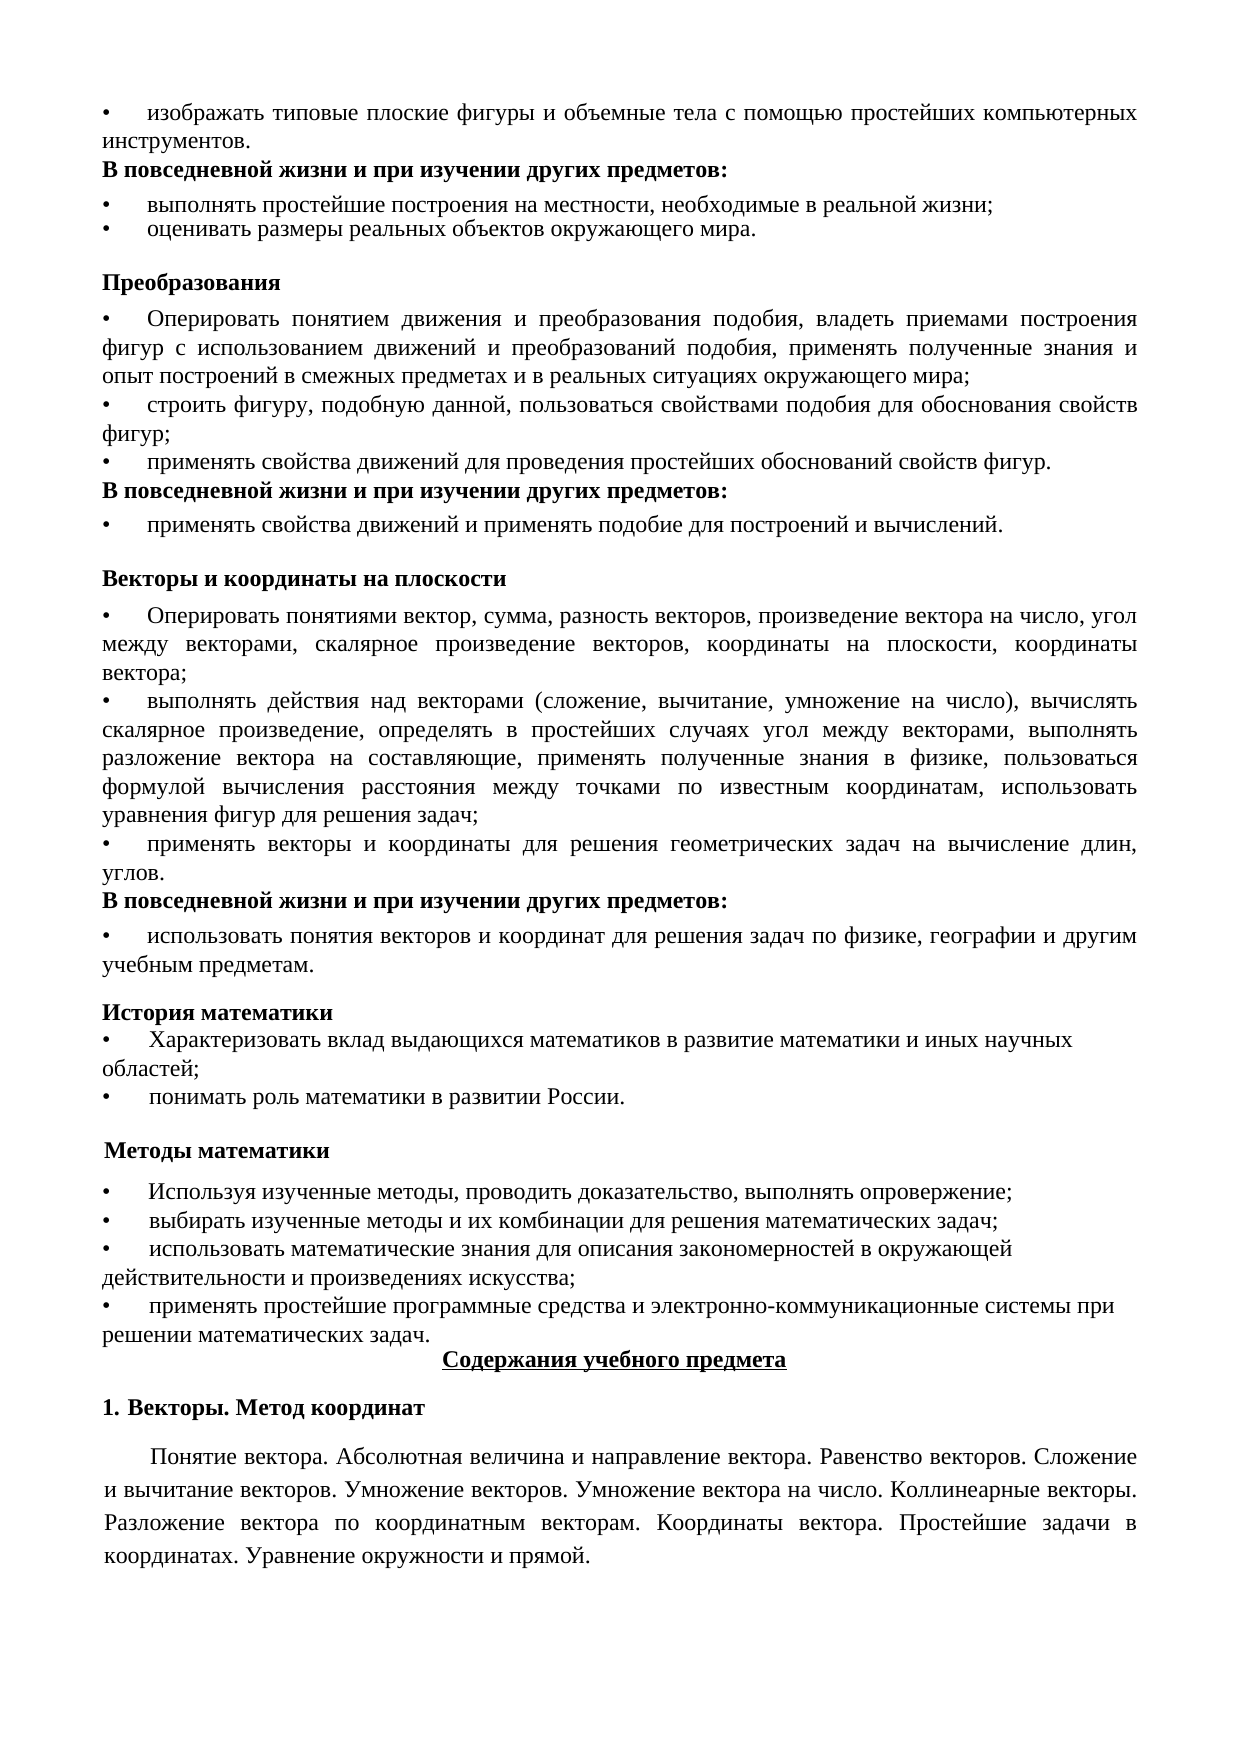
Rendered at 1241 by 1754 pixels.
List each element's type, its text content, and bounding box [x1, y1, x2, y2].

list использовать понятия векторов и координат для решения задач по физике, географии и другим учебным предметам. [102, 920, 1139, 978]
list применять векторы и координаты для решения геометрических задач на вычисление длин, углов. [102, 828, 1139, 886]
text История математики [102, 1001, 1141, 1025]
text Понятие вектора. Абсолютная величина и направление вектора. Равенство векторов. Сложение и вычитание векторов. Умножение векторов. Умножение вектора на число. Коллинеарные векторы. Разложение вектора по координатным векторам. Координаты вектора. Простейшие задачи в координатах. Уравнение окружности и прямой. [104, 1438, 1139, 1570]
list выбирать изученные методы и их комбинации для решения математических задач; [102, 1205, 1141, 1234]
text Содержания учебного предмета [102, 1348, 1126, 1372]
list изображать типовые плоские фигуры и объемные тела с помощью простейших компьютерных инструментов. [102, 97, 1139, 154]
list Оперировать понятием движения и преобразования подобия, владеть приемами построения фигур с использованием движений и преобразований подобия, применять полученные знания и опыт построений в смежных предметах и в реальных ситуациях окружающего мира; [102, 304, 1139, 389]
list Оперировать понятиями вектор, сумма, разность векторов, произведение вектора на число, угол между векторами, скалярное произведение векторов, координаты на плоскости, координаты вектора; [102, 600, 1139, 686]
list Векторы. Метод координат [102, 1396, 1141, 1420]
list Используя изученные методы, проводить доказательство, выполнять опровержение; [102, 1177, 1141, 1205]
list выполнять простейшие построения на местности, необходимые в реальной жизни; [102, 193, 1141, 217]
text В повседневной жизни и при изучении других предметов: [102, 475, 1141, 504]
text В повседневной жизни и при изучении других предметов: [102, 886, 1141, 914]
list понимать роль математики в развитии России. [102, 1082, 1141, 1110]
text Векторы и координаты на плоскости [102, 568, 1141, 592]
list применять свойства движений и применять подобие для построений и вычислений. [102, 514, 1141, 538]
list использовать математические знания для описания закономерностей в окружающей действительности и произведениях искусства; [102, 1234, 1118, 1291]
list оценивать размеры реальных объектов окружающего мира. [102, 217, 1141, 241]
list выполнять действия над векторами (сложение, вычитание, умножение на число), вычислять скалярное произведение, определять в простейших случаях угол между векторами, выполнять разложение вектора на составляющие, применять полученные знания в физике, пользоваться формулой вычисления расстояния между точками по известным координатам, использовать уравнения фигур для решения задач; [102, 686, 1139, 828]
text Преобразования [102, 271, 1141, 295]
text Методы математики [104, 1139, 1141, 1163]
text В повседневной жизни и при изучении других предметов: [102, 154, 1141, 183]
list применять простейшие программные средства и электронно-коммуникационные системы при решении математических задач. [102, 1291, 1118, 1348]
list Характеризовать вклад выдающихся математиков в развитие математики и иных научных областей; [102, 1025, 1118, 1082]
list применять свойства движений для проведения простейших обоснований свойств фигур. [102, 447, 1141, 475]
list строить фигуру, подобную данной, пользоваться свойствами подобия для обоснования свойств фигур; [102, 389, 1139, 447]
